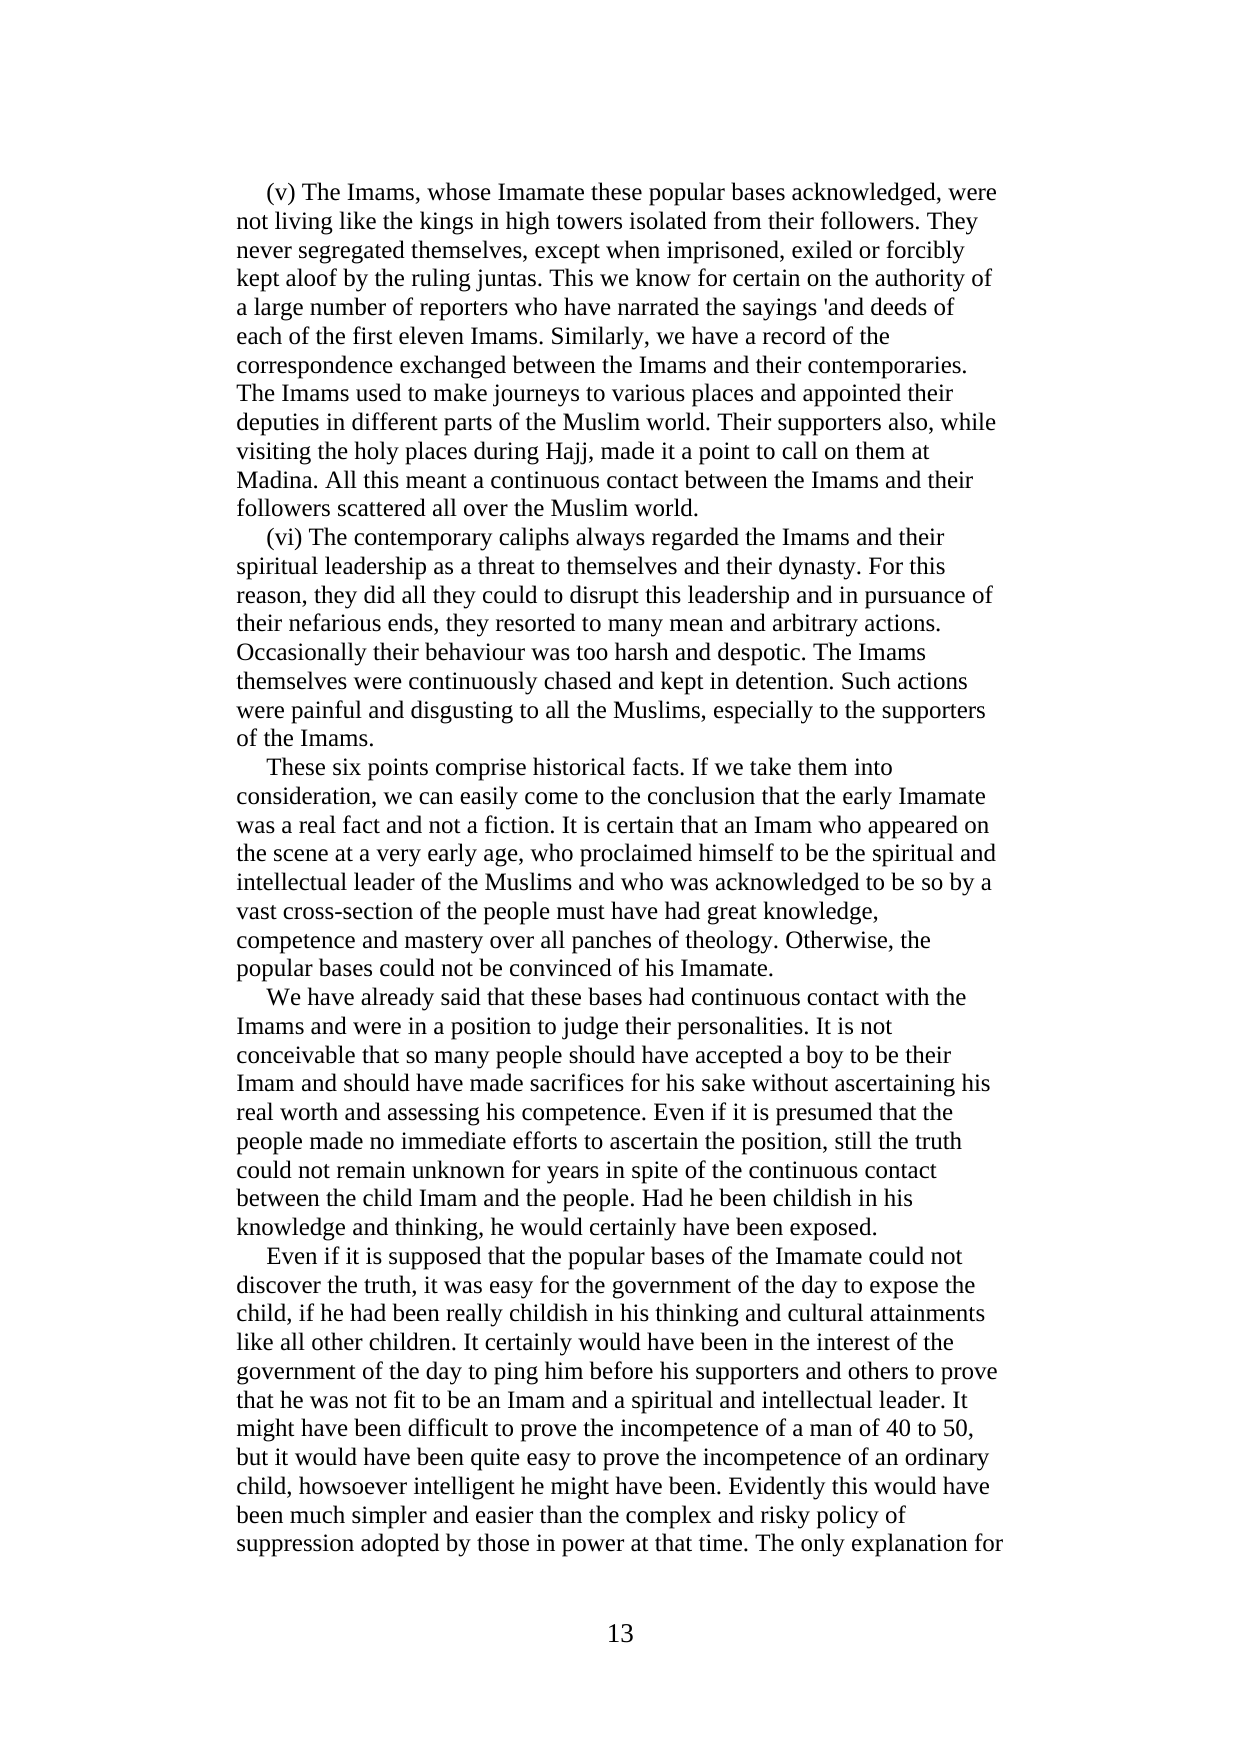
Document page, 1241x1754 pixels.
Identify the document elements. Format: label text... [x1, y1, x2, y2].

text These six points comprise historical facts. If we take them into consideration, we can easily come to the conclusion that the early Imamate was a real fact and not a fiction. It is certain that an Imam who appeared on the scene at a very early age, who proclaimed himself to be the spiritual and intellectual leader of the Muslims and who was acknowledged to be so by a vast cross-section of the people must have had great knowledge, competence and mastery over all panches of theology. Otherwise, the popular bases could not be convinced of his Imamate. [236, 752, 1004, 982]
text (v) The Imams, whose Imamate these popular bases acknowledged, were not living like the kings in high towers isolated from their followers. They never segregated themselves, except when imprisoned, exiled or forcibly kept aloof by the ruling juntas. This we know for certain on the authority of a large number of reporters who have narrated the sayings 'and deeds of each of the first eleven Imams. Similarly, we have a record of the correspondence exchanged between the Imams and their contemporaries. The Imams used to make journeys to various places and appointed their deputies in different parts of the Muslim world. Their supporters also, while visiting the holy places during Hajj, made it a point to call on them at Madina. All this meant a continuous contact between the Imams and their followers scattered all over the Muslim world. [236, 177, 1004, 522]
text (vi) The contemporary caliphs always regarded the Imams and their spiritual leadership as a threat to themselves and their dynasty. For this reason, they did all they could to disrupt this leadership and in pursuance of their nefarious ends, they resorted to many mean and arbitrary actions. Occasionally their behaviour was too harsh and despotic. The Imams themselves were continuously chased and kept in detention. Such actions were painful and disgusting to all the Muslims, especially to the supporters of the Imams. [236, 522, 1004, 752]
text We have already said that these bases had continuous contact with the Imams and were in a position to judge their personalities. It is not conceivable that so many people should have accepted a boy to be their Imam and should have made sacrifices for his sake without ascertaining his real worth and assessing his competence. Even if it is presumed that the people made no immediate efforts to ascertain the position, still the truth could not remain unknown for years in spite of the continuous contact between the child Imam and the people. Had he been childish in his knowledge and thinking, he would certainly have been exposed. [236, 982, 1004, 1241]
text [236, 1241, 1004, 1557]
